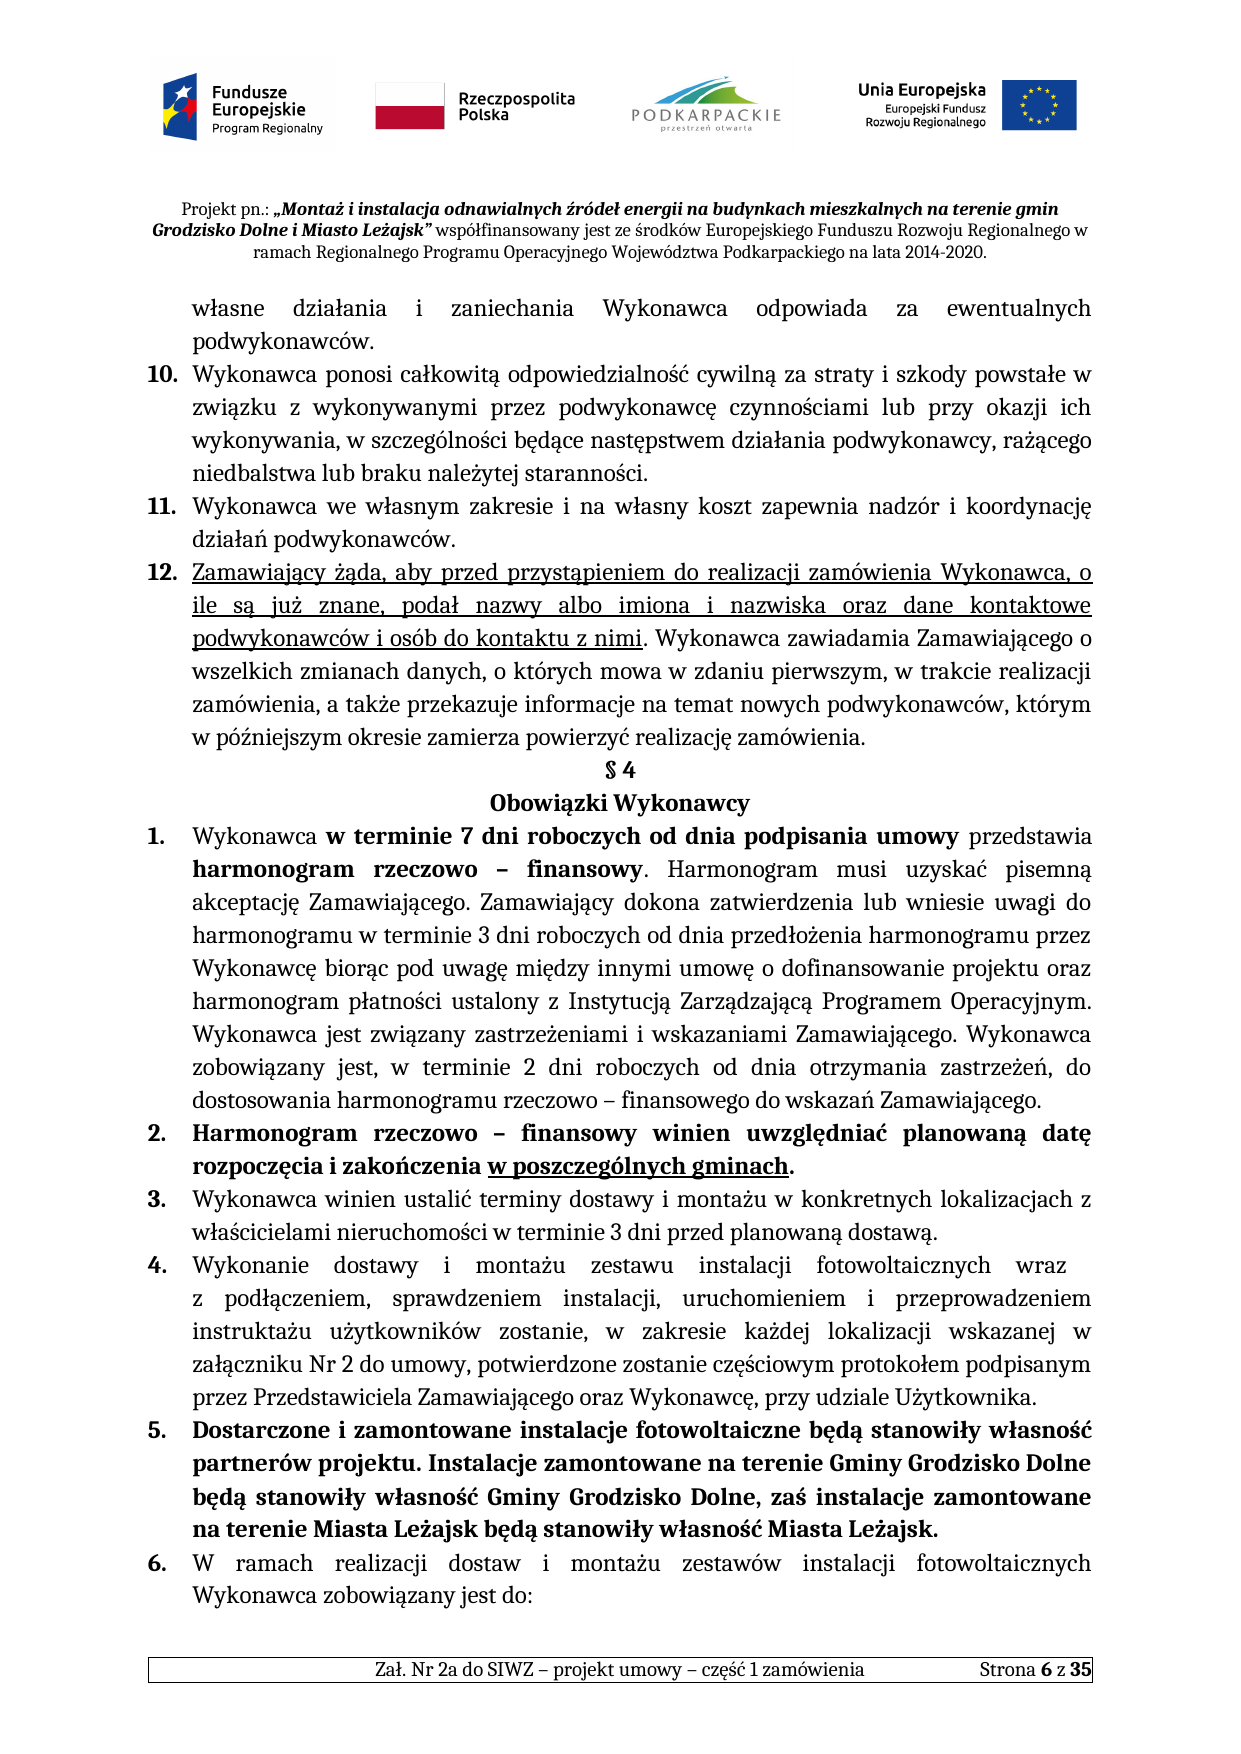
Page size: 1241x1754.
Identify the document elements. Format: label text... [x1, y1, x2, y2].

picture [147, 56, 339, 157]
list Wykonawca winien ustalić terminy dostawy i montażu w konkretnych lokalizacjach z właścicielami nieruchomości w terminie 3 dni przed planowaną dostawą. [148, 1185, 1093, 1247]
list Wykonawca we własnym zakresie i na własny koszt zapewnia nadzór i koordynację działań podwykonawców. [148, 492, 1093, 553]
list Zamawiający żąda, aby przed przystąpieniem do realizacji zamówienia Wykonawca, o ile są już znane, podał nazwy albo imiona i nazwiska oraz dane kontaktowe podwykonawców i osób do kontaktu z nimi. Wykonawca zawiadamia Zamawiającego o wszelkich zmianach danych, o których mowa w zdaniu pierwszym, w trakcie realizacji zamówienia, a także przekazuje informacje na temat nowych podwykonawców, którym w późniejszym okresie zamierza powierzyć realizację zamówienia. [148, 558, 1093, 752]
picture [842, 62, 1094, 147]
text Obowiązki Wykonawcy [148, 789, 1093, 818]
text § 4 [148, 756, 1093, 785]
list W ramach realizacji dostaw i montażu zestawów instalacji fotowoltaicznych Wykonawca zobowiązany jest do: [148, 1548, 1093, 1610]
picture [360, 67, 590, 145]
list Wykonawca w terminie 7 dni roboczych od dnia podpisania umowy przedstawia harmonogram rzeczowo – finansowy. Harmonogram musi uzyskać pisemną akceptację Zamawiającego. Zamawiający dokona zatwierdzenia lub wniesie uwagi do harmonogramu w terminie 3 dni roboczych od dnia przedłożenia harmonogramu przez Wykonawcę biorąc pod uwagę między innymi umowę o dofinansowanie projektu oraz harmonogram płatności ustalony z Instytucją Zarządzającą Programem Operacyjnym. Wykonawca jest związany zastrzeżeniami i wskazaniami Zamawiającego. Wykonawca zobowiązany jest, w terminie 2 dni roboczych od dnia otrzymania zastrzeżeń, do dostosowania harmonogramu rzeczowo – finansowego do wskazań Zamawiającego. [148, 822, 1093, 1115]
list Wykonanie dostawy i montażu zestawu instalacji fotowoltaicznych wraz z podłączeniem, sprawdzeniem instalacji, uruchomieniem i przeprowadzeniem instruktażu użytkowników zostanie, w zakresie każdej lokalizacji wskazanej w załączniku Nr 2 do umowy, potwierdzone zostanie częściowym protokołem podpisanym przez Przedstawiciela Zamawiającego oraz Wykonawcę, przy udziale Użytkownika. [148, 1251, 1093, 1412]
picture [612, 56, 800, 152]
list Harmonogram rzeczowo – finansowy winien uwzględniać planowaną datę rozpoczęcia i zakończenia w poszczególnych gminach. [148, 1119, 1093, 1181]
list Wykonawca ponosi całkowitą odpowiedzialność cywilną za straty i szkody powstałe w związku z wykonywanymi przez podwykonawcę czynnościami lub przy okazji ich wykonywania, w szczególności będące następstwem działania podwykonawcy, rażącego niedbalstwa lub braku należytej staranności. [148, 360, 1093, 487]
list Dostarczone i zamontowane instalacje fotowoltaiczne będą stanowiły własność partnerów projektu. Instalacje zamontowane na terenie Gminy Grodzisko Dolne będą stanowiły własność Gminy Grodzisko Dolne, zaś instalacje zamontowane na terenie Miasta Leżajsk będą stanowiły własność Miasta Leżajsk. [148, 1416, 1093, 1544]
